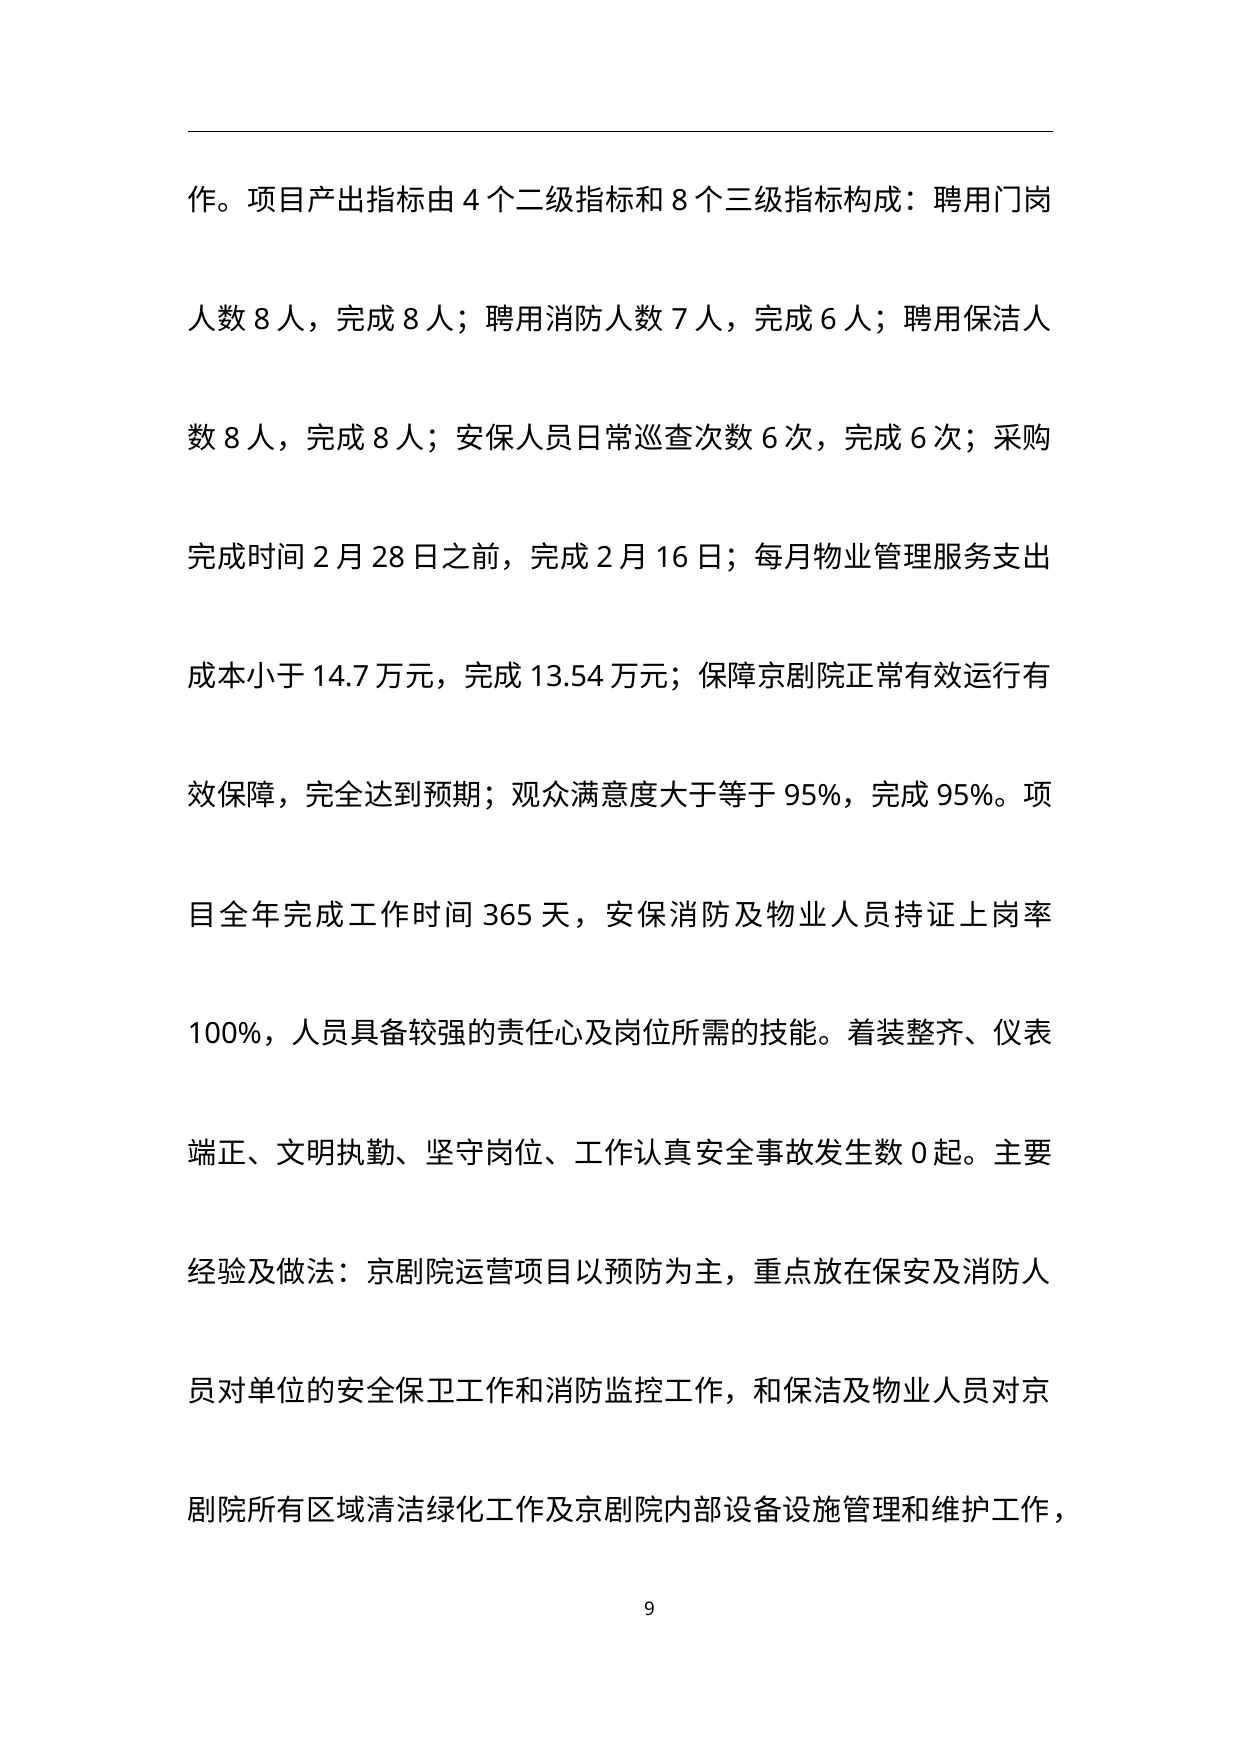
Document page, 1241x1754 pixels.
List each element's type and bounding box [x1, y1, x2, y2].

text [187, 158, 1053, 1547]
